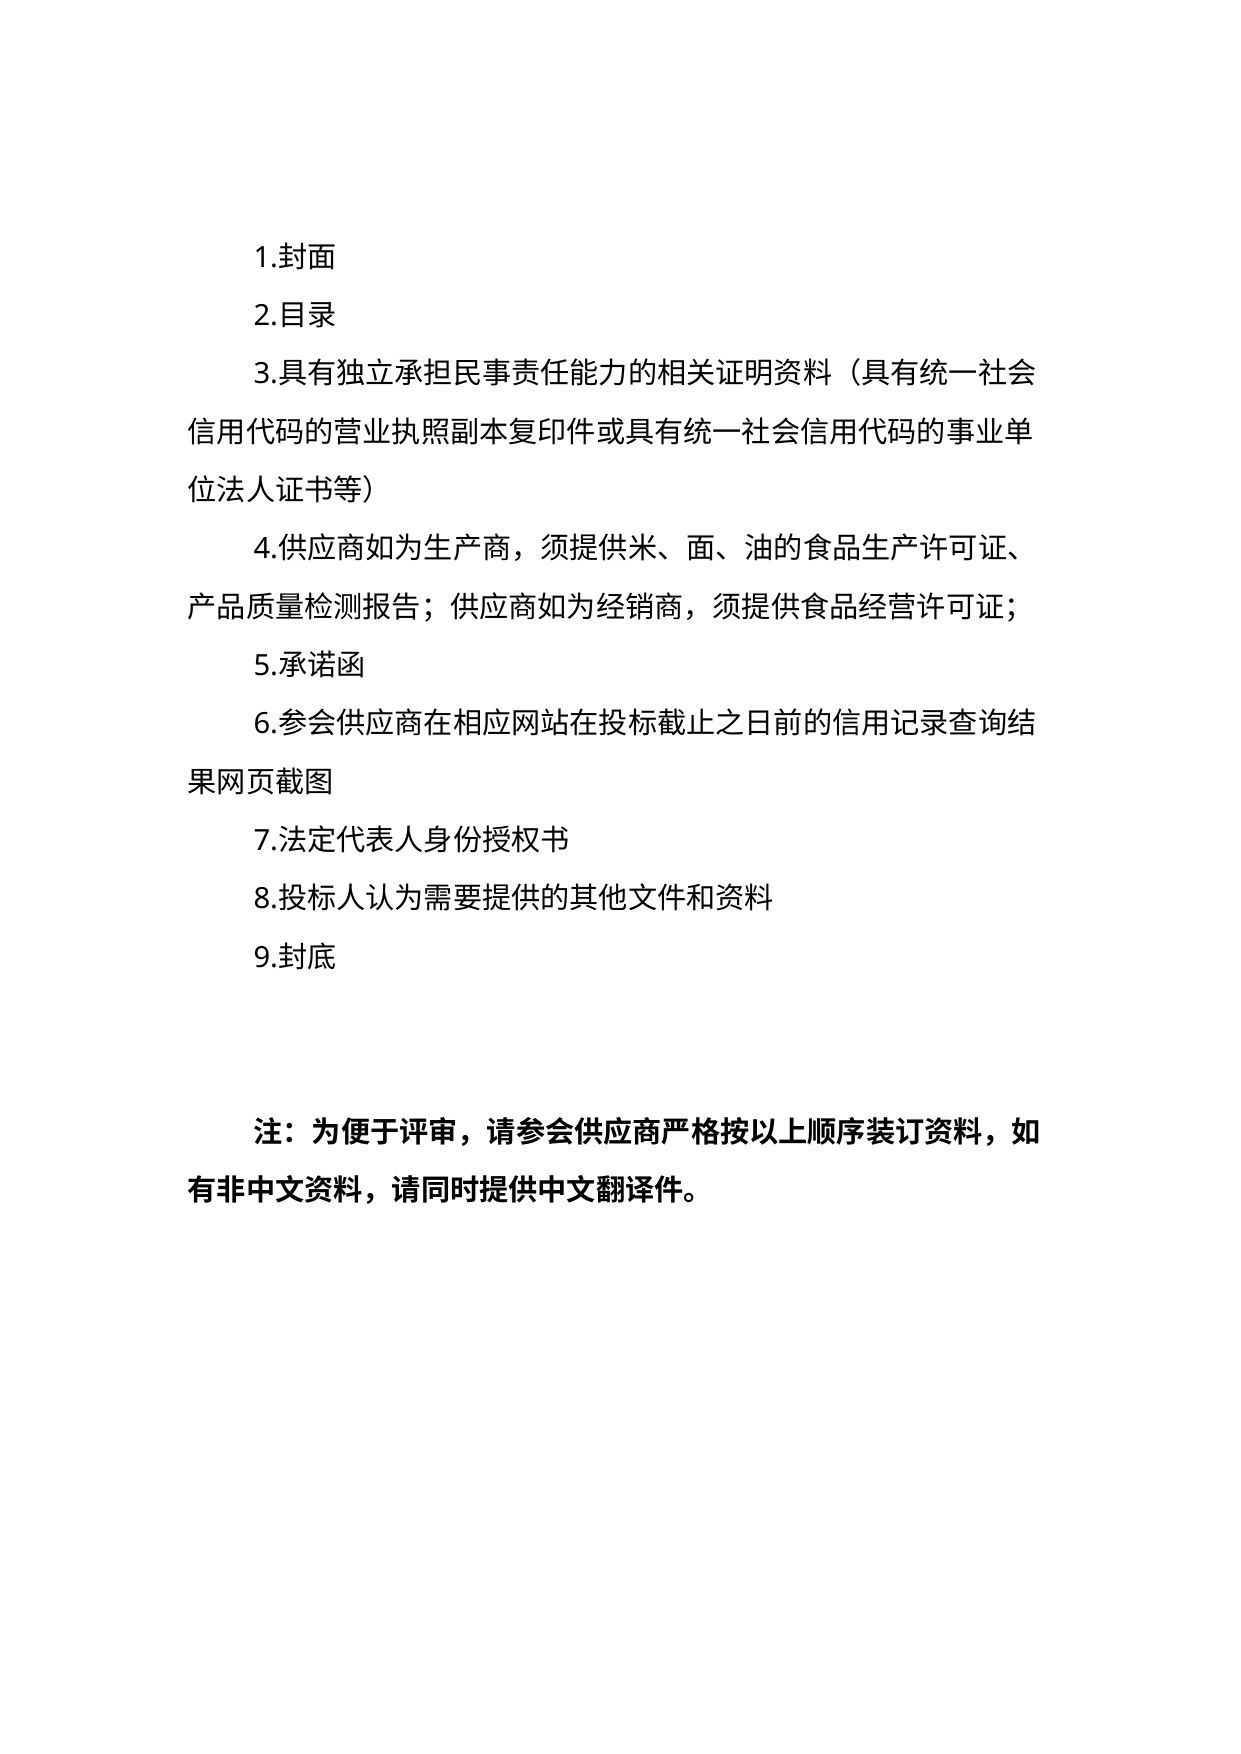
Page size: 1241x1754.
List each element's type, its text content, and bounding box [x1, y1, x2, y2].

text 注：为便于评审，请参会供应商严格按以上顺序装订资料，如有非中文资料，请同时提供中文翻译件。 [187, 1095, 1053, 1212]
text 3.具有独立承担民事责任能力的相关证明资料（具有统一社会信用代码的营业执照副本复印件或具有统一社会信用代码的事业单位法人证书等） [187, 337, 1053, 512]
text 4.供应商如为生产商，须提供米、面、油的食品生产许可证、产品质量检测报告；供应商如为经销商，须提供食品经营许可证； [187, 512, 1053, 629]
text 9.封底 [187, 920, 1053, 979]
text 2.目录 [187, 279, 1053, 337]
text 5.承诺函 [187, 629, 1053, 687]
text 7.法定代表人身份授权书 [187, 804, 1053, 862]
text 1.封面 [187, 220, 1053, 279]
text 6.参会供应商在相应网站在投标截止之日前的信用记录查询结果网页截图 [187, 687, 1053, 804]
text 8.投标人认为需要提供的其他文件和资料 [187, 862, 1053, 920]
